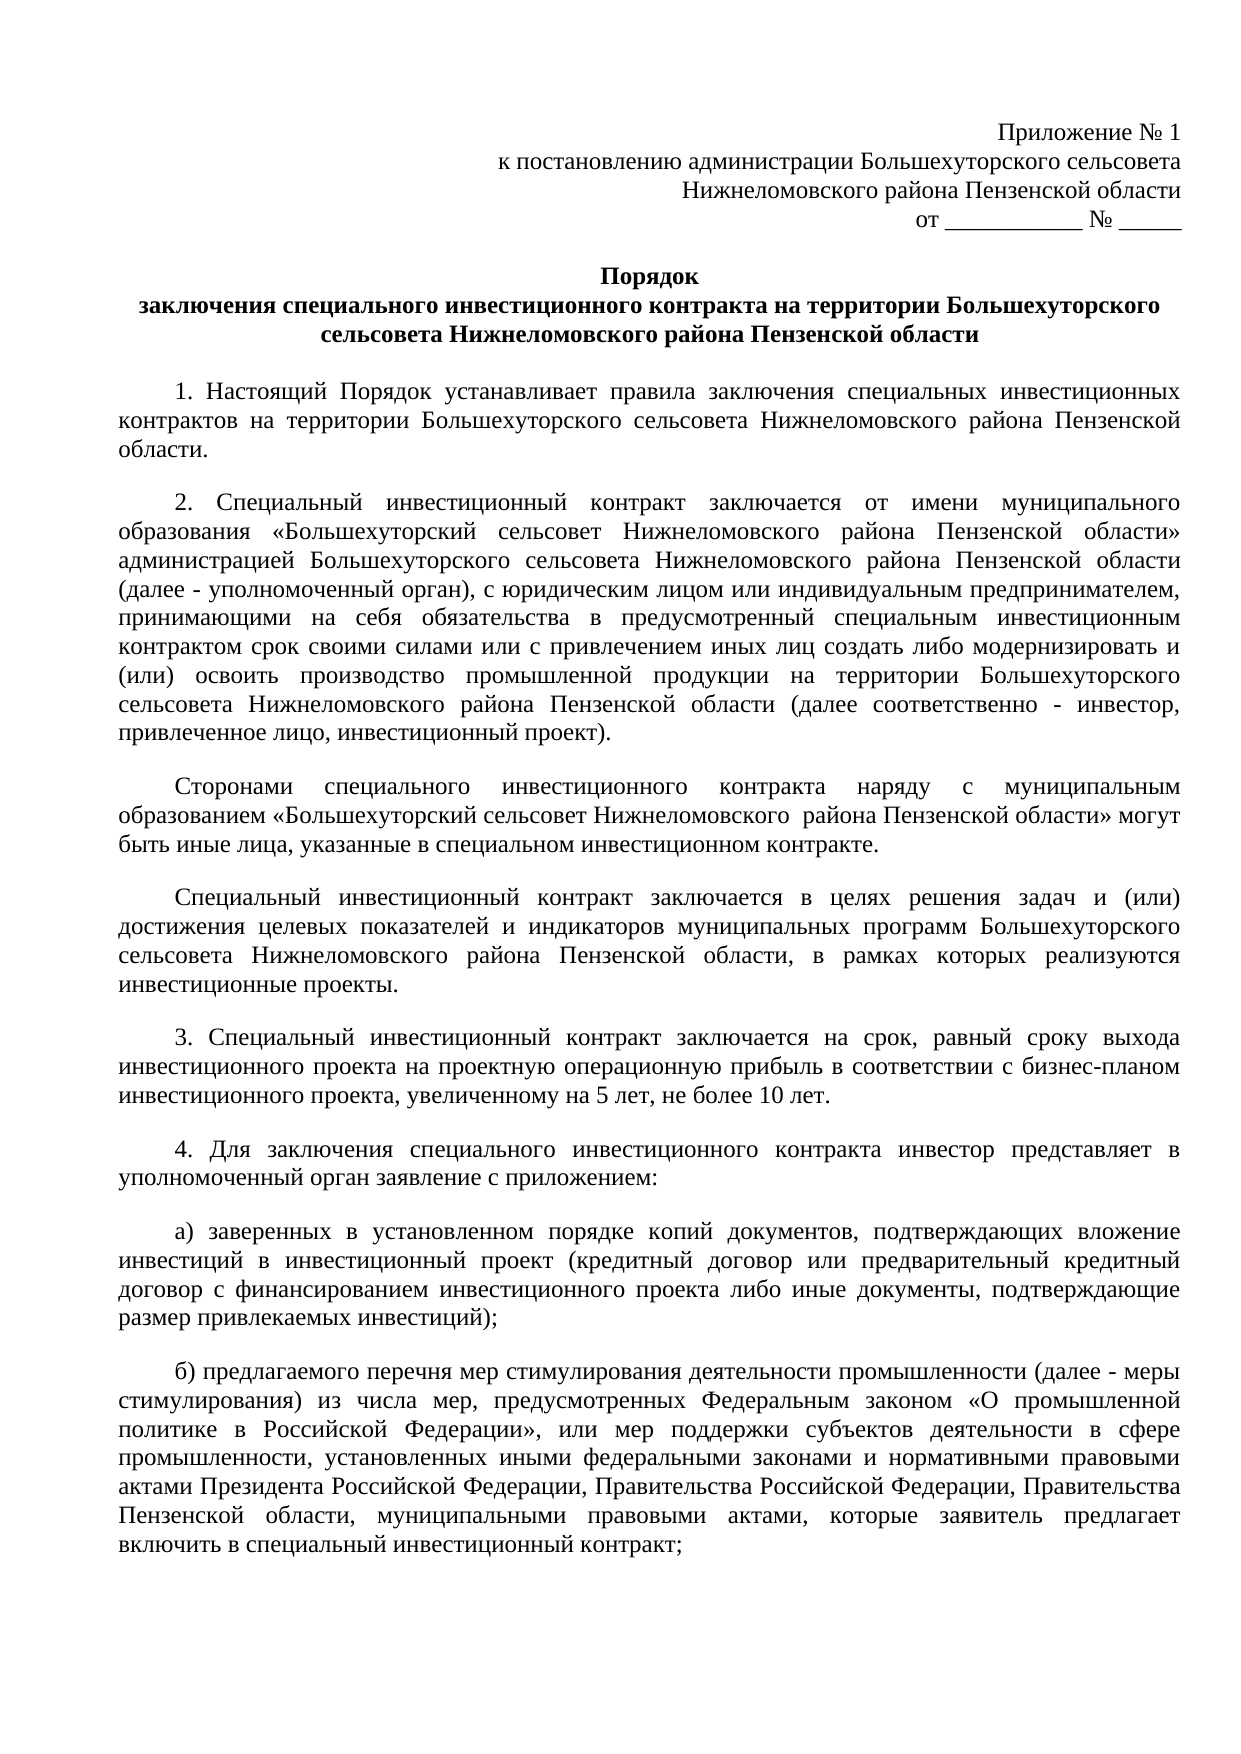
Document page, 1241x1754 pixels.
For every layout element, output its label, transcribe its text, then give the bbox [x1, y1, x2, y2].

text а) заверенных в установленном порядке копий документов, подтверждающих вложение инвестиций в инвестиционный проект (кредитный договор или предварительный кредитный договор с финансированием инвестиционного проекта либо иные документы, подтверждающие размер привлекаемых инвестиций); [118, 1216, 1181, 1331]
text 4. Для заключения специального инвестиционного контракта инвестор представляет в уполномоченный орган заявление с приложением: [118, 1134, 1181, 1191]
text Сторонами специального инвестиционного контракта наряду с муниципальным образованием «Большехуторский сельсовет Нижнеломовского района Пензенской области» могут быть иные лица, указанные в специальном инвестиционном контракте. [118, 771, 1181, 857]
text Приложение № 1 [118, 117, 1181, 146]
text от ___________ № _____ [118, 204, 1181, 232]
text Порядок [118, 261, 1181, 290]
text 3. Специальный инвестиционный контракт заключается на срок, равный сроку выхода инвестиционного проекта на проектную операционную прибыль в соответствии с бизнес-планом инвестиционного проекта, увеличенному на 5 лет, не более 10 лет. [118, 1022, 1181, 1109]
text 2. Специальный инвестиционный контракт заключается от имени муниципального образования «Большехуторский сельсовет Нижнеломовского района Пензенской области» администрацией Большехуторского сельсовета Нижнеломовского района Пензенской области (далее - уполномоченный орган), с юридическим лицом или индивидуальным предпринимателем, принимающими на себя обязательства в предусмотренный специальным инвестиционным контрактом срок своими силами или с привлечением иных лиц создать либо модернизировать и (или) освоить производство промышленной продукции на территории Большехуторского сельсовета Нижнеломовского района Пензенской области (далее соответственно - инвестор, привлеченное лицо, инвестиционный проект). [118, 487, 1181, 746]
text Специальный инвестиционный контракт заключается в целях решения задач и (или) достижения целевых показателей и индикаторов муниципальных программ Большехуторского сельсовета Нижнеломовского района Пензенской области, в рамках которых реализуются инвестиционные проекты. [118, 882, 1181, 997]
text к постановлению администрации Большехуторского сельсовета [118, 146, 1181, 175]
text заключения специального инвестиционного контракта на территории Большехуторского сельсовета Нижнеломовского района Пензенской области [118, 290, 1181, 347]
text б) предлагаемого перечня мер стимулирования деятельности промышленности (далее - меры стимулирования) из числа мер, предусмотренных Федеральным законом «О промышленной политике в Российской Федерации», или мер поддержки субъектов деятельности в сфере промышленности, установленных иными федеральными законами и нормативными правовыми актами Президента Российской Федерации, Правительства Российской Федерации, Правительства Пензенской области, муниципальными правовыми актами, которые заявитель предлагает включить в специальный инвестиционный контракт; [118, 1356, 1181, 1557]
text 1. Настоящий Порядок устанавливает правила заключения специальных инвестиционных контрактов на территории Большехуторского сельсовета Нижнеломовского района Пензенской области. [118, 376, 1181, 462]
text Нижнеломовского района Пензенской области [118, 175, 1181, 204]
